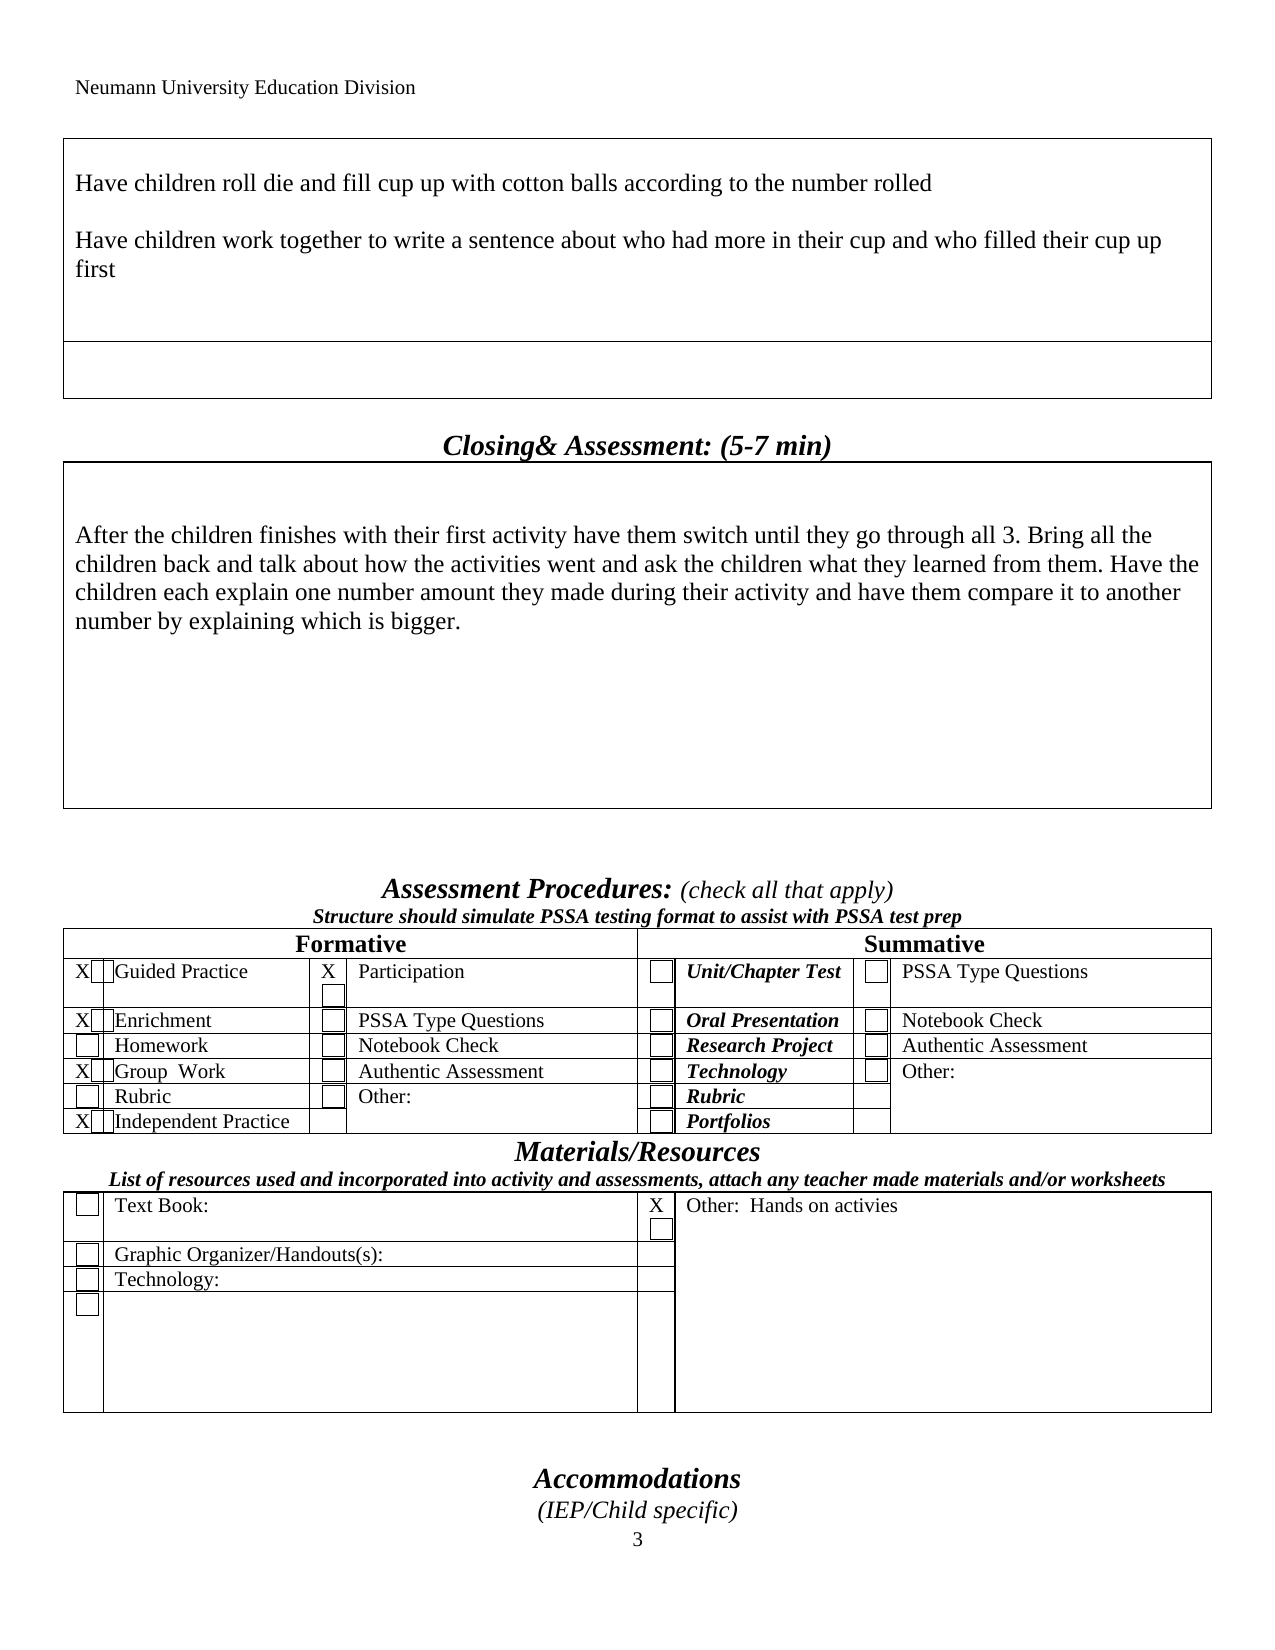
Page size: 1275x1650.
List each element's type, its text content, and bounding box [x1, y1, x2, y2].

table_cell Homework [104, 1034, 309, 1057]
table_cell Unit/Chapter Test [676, 959, 853, 1007]
table_cell Group Work [104, 1059, 309, 1083]
table_header X [638, 1193, 674, 1241]
table_cell Research Project [676, 1034, 853, 1057]
subtitle Structure should simulate PSSA testing format to assist with PSSA test prep [75, 904, 1200, 928]
table_cell Authentic Assessment [347, 1059, 637, 1083]
table_header Text Book: [104, 1193, 637, 1241]
table_cell [64, 1267, 103, 1291]
table_cell [638, 1008, 674, 1032]
subtitle List of resources used and incorporated into activity and assessments, attach any teacher made materials and/or worksheets [75, 1167, 1200, 1191]
table_header After the children finishes with their first activity have them switch until they go through all 3. Bring all the children back and talk about how the activities went and ask the children what they learned from them. Have the children each explain one number amount they made during their activity and have them compare it to another number by explaining which is bigger. [64, 463, 1211, 807]
table_cell [310, 1059, 346, 1083]
table_cell [638, 1059, 674, 1083]
table_cell Other: [347, 1084, 637, 1133]
table_cell X [64, 1008, 103, 1032]
table_cell [854, 1008, 890, 1032]
table_cell [64, 1084, 103, 1108]
text Closing& Assessment: (5-7 min) [75, 428, 1200, 461]
table_cell [64, 1034, 76, 1057]
table_cell Rubric [676, 1084, 853, 1108]
table_header [64, 1193, 103, 1241]
table_cell Rubric [104, 1084, 309, 1108]
table_cell Notebook Check [891, 1008, 1211, 1032]
table_cell [310, 1008, 346, 1032]
table_cell PSSA Type Questions [891, 959, 1211, 1007]
table_cell [638, 1292, 674, 1412]
table_cell [99, 1034, 103, 1057]
table_cell [310, 1084, 346, 1108]
table_cell X [64, 1059, 103, 1083]
table_cell [310, 1109, 346, 1133]
table_cell [854, 1084, 890, 1108]
table_cell Other: [891, 1059, 1211, 1133]
table_cell [651, 1035, 672, 1056]
table_cell [854, 1059, 890, 1083]
table_header Other: Hands on activies [676, 1193, 1211, 1412]
table_cell [854, 1109, 890, 1133]
table_cell [104, 1292, 637, 1412]
table_header Summative [638, 929, 1211, 958]
table_cell Authentic Assessment [891, 1034, 1211, 1057]
table_cell [64, 1292, 103, 1412]
table_cell PSSA Type Questions [347, 1008, 637, 1032]
table_cell [64, 1242, 103, 1266]
table_cell [638, 1084, 674, 1108]
table_cell Independent Practice [104, 1109, 309, 1133]
table_cell [64, 342, 1211, 398]
table_cell Technology [676, 1059, 853, 1083]
table_cell [638, 1242, 674, 1266]
table_cell [854, 959, 890, 1007]
table_header Formative [64, 929, 637, 958]
table_cell Portfolios [676, 1109, 853, 1133]
table_cell Guided Practice [104, 959, 309, 1007]
text Accommodations [75, 1461, 1200, 1495]
table_cell [866, 1035, 887, 1056]
table_cell Oral Presentation [676, 1008, 853, 1032]
table_cell [854, 1034, 865, 1057]
text (IEP/Child specific) [75, 1495, 1200, 1524]
table_cell Enrichment [104, 1008, 309, 1032]
table_cell [77, 1035, 98, 1056]
table_cell Participation [347, 959, 637, 1007]
table_cell Graphic Organizer/Handouts(s): [104, 1242, 637, 1266]
table_cell [638, 1109, 674, 1133]
table_cell [323, 1035, 344, 1056]
table_cell X [64, 959, 103, 1007]
table_cell Notebook Check [347, 1034, 637, 1057]
table_cell [638, 1034, 650, 1057]
table_cell [638, 959, 674, 1007]
table_cell X [64, 1109, 103, 1133]
subtitle Materials/Resources [75, 1134, 1200, 1167]
table_cell Technology: [104, 1267, 637, 1291]
table_cell [310, 1034, 322, 1057]
table_cell [638, 1267, 674, 1291]
table_cell X [310, 959, 346, 1007]
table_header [64, 139, 1211, 341]
text Assessment Procedures: (check all that apply) [75, 871, 1200, 904]
